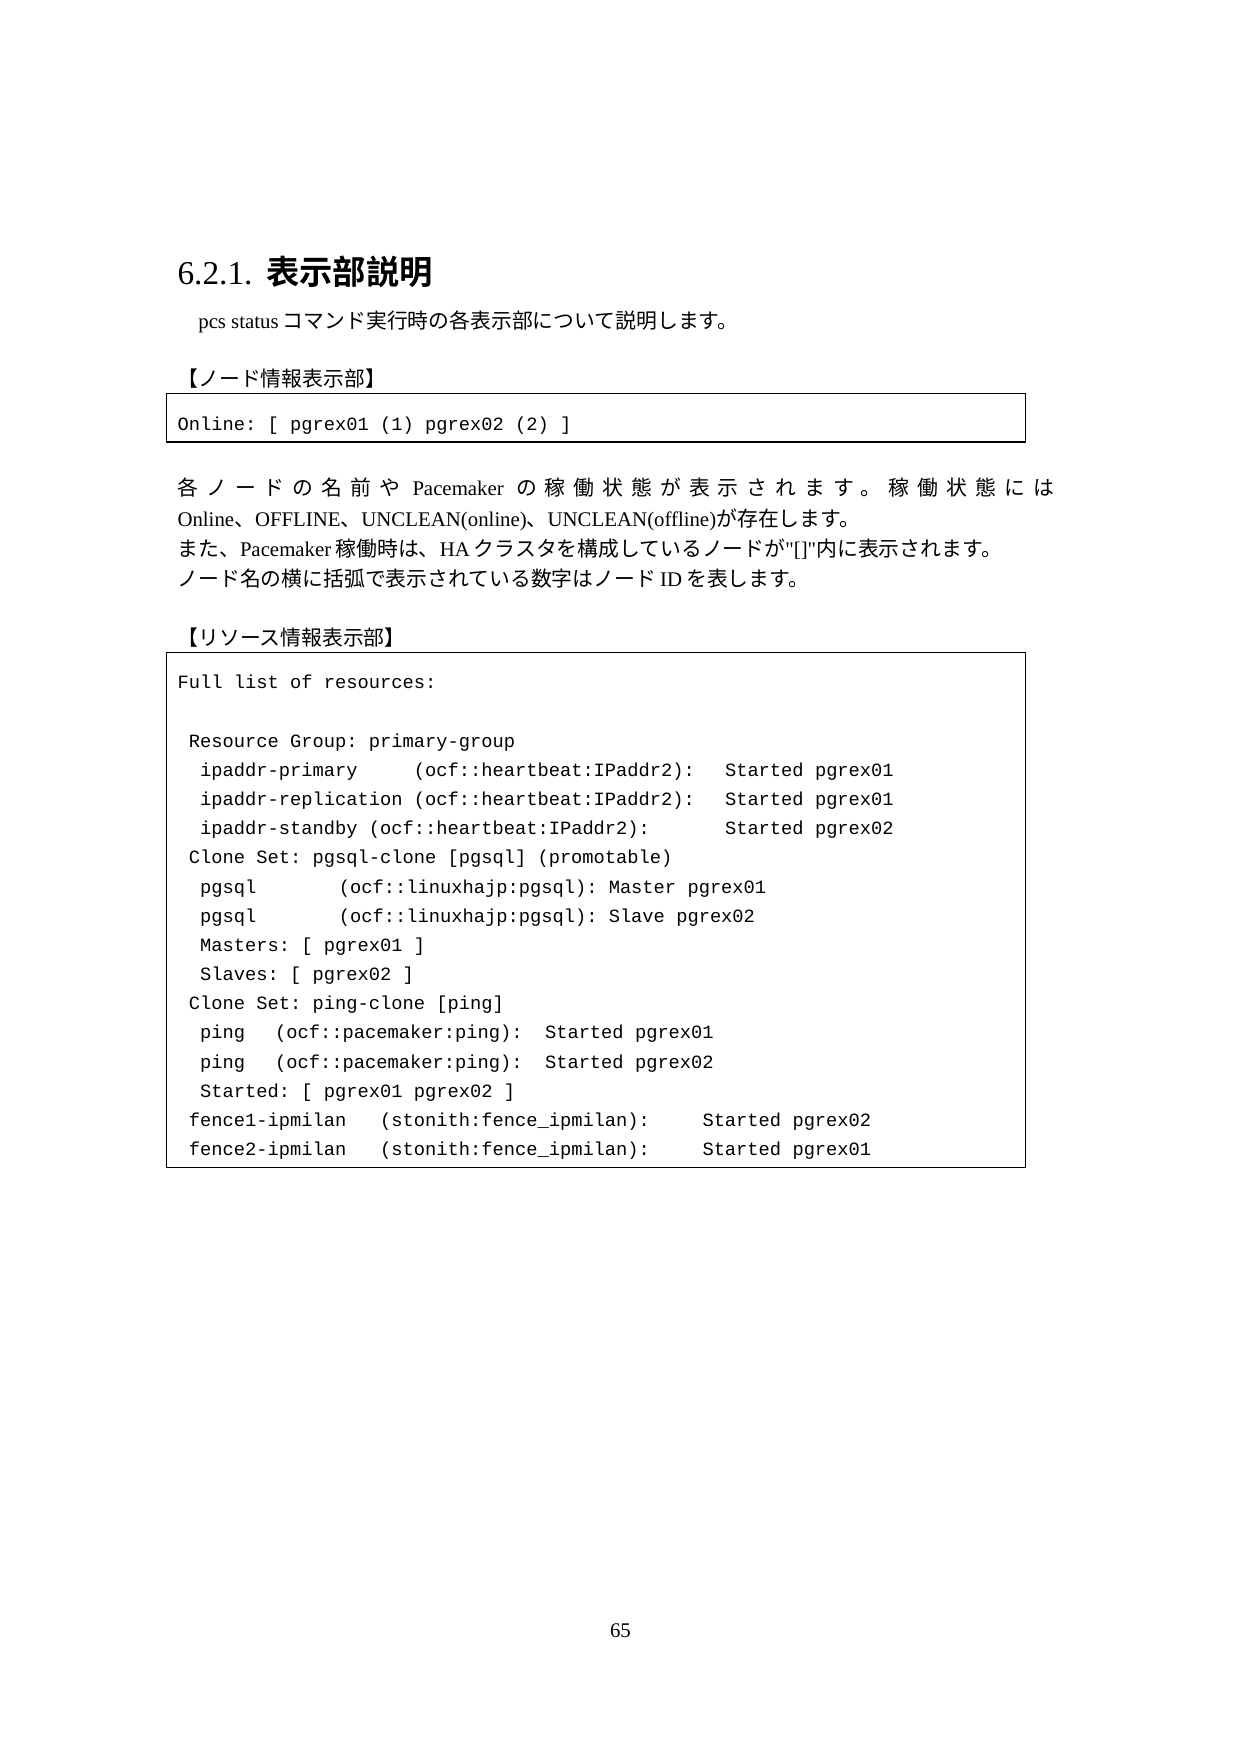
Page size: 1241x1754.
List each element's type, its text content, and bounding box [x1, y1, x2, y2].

text 【リソース情報表示部】 [177, 622, 1054, 652]
text また、Pacemaker稼働時は、HAクラスタを構成しているノードが"[]"内に表示されます。 [177, 532, 1054, 562]
text 各ノードの名前やPacemakerの稼働状態が表示されます。稼働状態にはOnline、OFFLINE、UNCLEAN(online)、UNCLEAN(offline)が存在します。 [177, 472, 1054, 532]
text ノード名の横に括弧で表示されている数字はノードIDを表します。 [177, 562, 1054, 592]
table_header Online: [ pgrex01 (1) pgrex02 (2) ] [167, 394, 1025, 441]
subtitle 表示部説明 [177, 248, 1063, 294]
text 【ノード情報表示部】 [177, 364, 1054, 393]
table_header Full list of resources: Resource Group: primary-group ipaddr-primary (ocf::heartbeat:IPaddr2): Started pgrex01 ipaddr-replication (ocf::heartbeat:IPaddr2): Started pgrex01 ipaddr-standby (ocf::heartbeat:IPaddr2): Started pgrex02 Clone Set: pgsql-clone [pgsql] (promotable) pgsql (ocf::linuxhajp:pgsql): Master pgrex01 pgsql (ocf::linuxhajp:pgsql): Slave pgrex02 Masters: [ pgrex01 ] Slaves: [ pgrex02 ] Clone Set: ping-clone [ping] ping (ocf::pacemaker:ping): Started pgrex01 ping (ocf::pacemaker:ping): Started pgrex02 Started: [ pgrex01 pgrex02 ] fence1-ipmilan (stonith:fence_ipmilan): Started pgrex02 fence2-ipmilan (stonith:fence_ipmilan): Started pgrex01 [167, 653, 1025, 1167]
text pcs statusコマンド実行時の各表示部について説明します。 [177, 304, 1054, 334]
